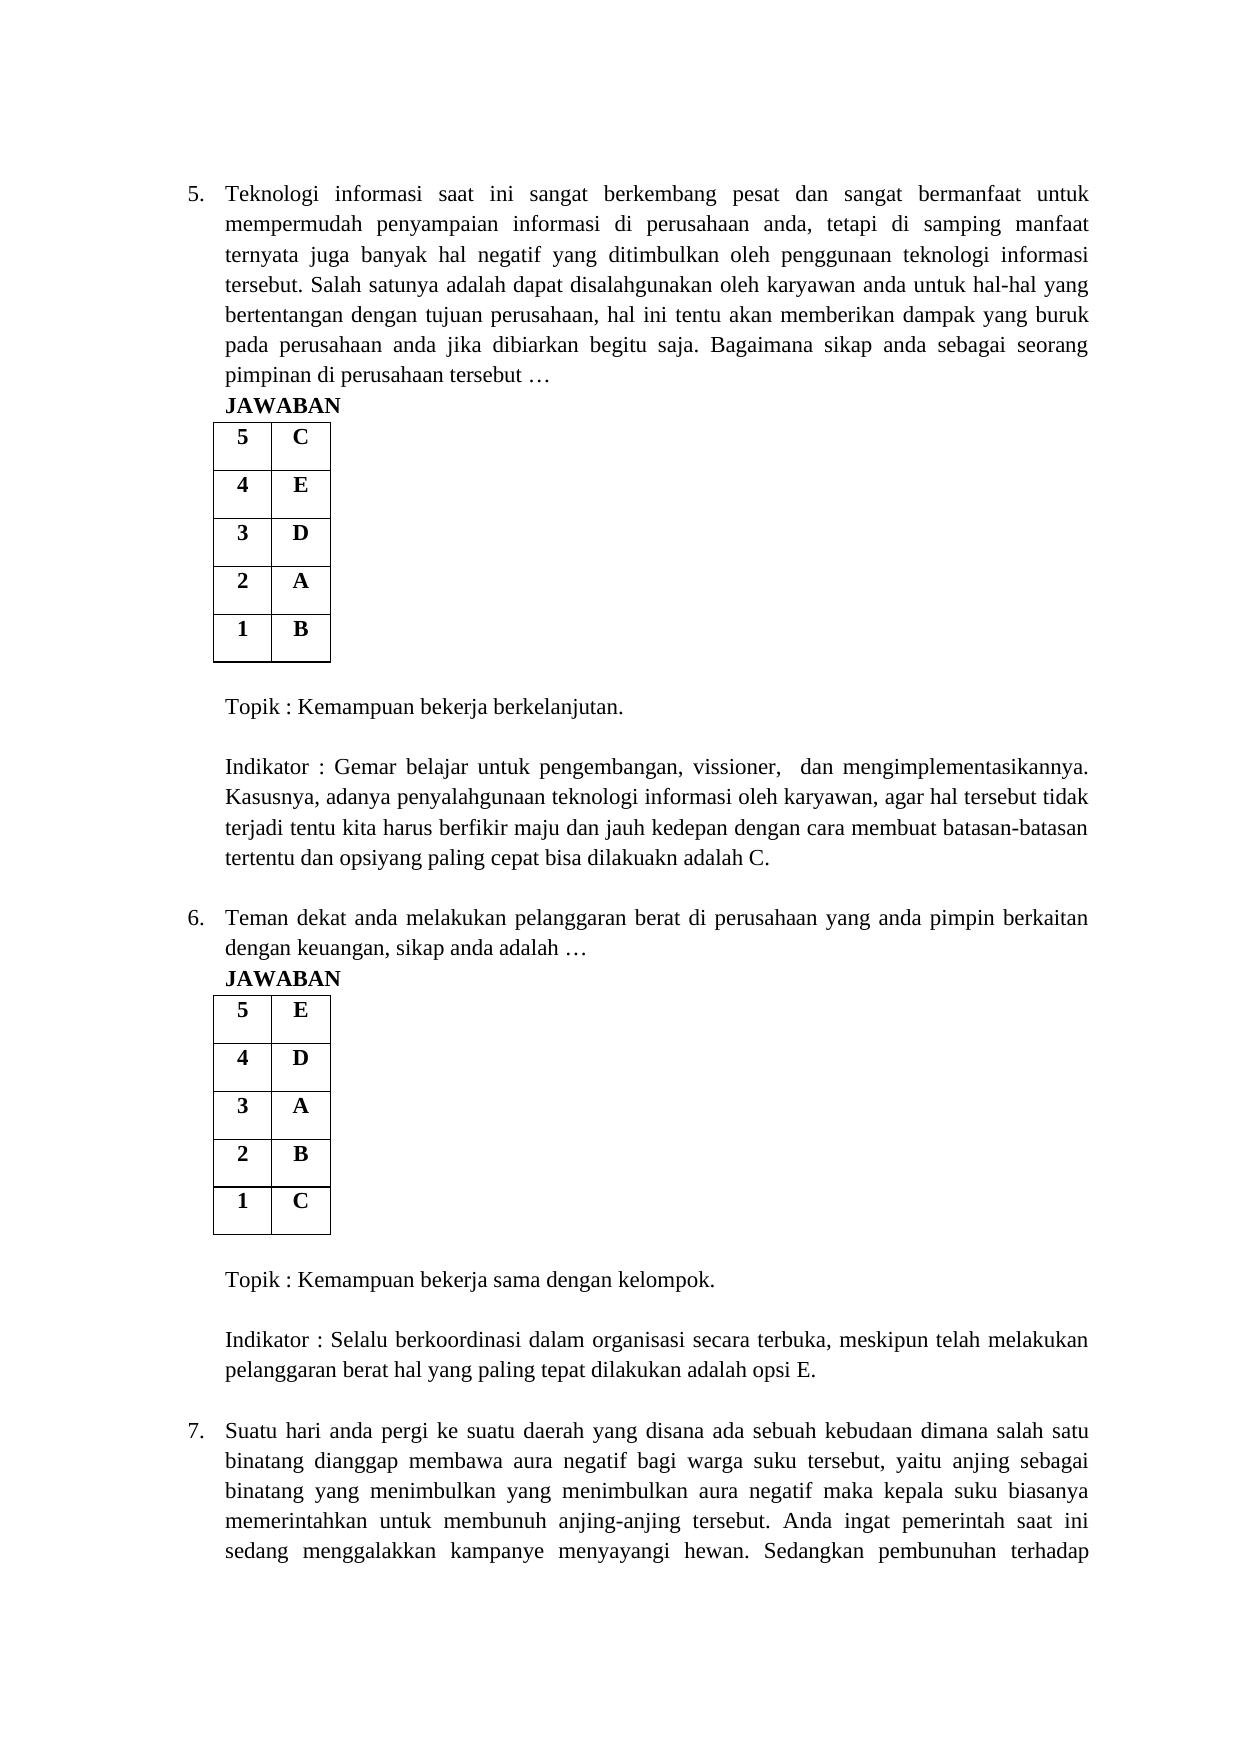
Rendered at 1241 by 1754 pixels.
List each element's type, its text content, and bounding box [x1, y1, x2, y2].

list Teman dekat anda melakukan pelanggaran berat di perusahaan yang anda pimpin berkaitan dengan keuangan, sikap anda adalah … [187, 904, 1090, 961]
list Teknologi informasi saat ini sangat berkembang pesat dan sangat bermanfaat untuk mempermudah penyampaian informasi di perusahaan anda, tetapi di samping manfaat ternyata juga banyak hal negatif yang ditimbulkan oleh penggunaan teknologi informasi tersebut. Salah satunya adalah dapat disalahgunakan oleh karyawan anda untuk hal-hal yang bertentangan dengan tujuan perusahaan, hal ini tentu akan memberikan dampak yang buruk pada perusahaan anda jika dibiarkan begitu saja. Bagaimana sikap anda sebagai seorang pimpinan di perusahaan tersebut … [187, 180, 1090, 388]
table_cell 2 [214, 567, 271, 613]
table_cell D [272, 519, 330, 566]
text Indikator : Gemar belajar untuk pengembangan, vissioner, dan mengimplementasikannya. Kasusnya, adanya penyalahgunaan teknologi informasi oleh karyawan, agar hal tersebut tidak terjadi tentu kita harus berfikir maju dan jauh kedepan dengan cara membuat batasan-batasan tertentu dan opsiyang paling cepat bisa dilakuakn adalah C. [225, 753, 1090, 870]
table_cell E [272, 471, 330, 518]
table_header 5 [214, 423, 271, 470]
table_cell 1 [214, 615, 271, 661]
table_cell C [272, 1188, 330, 1234]
table_header E [272, 996, 330, 1043]
table_cell B [272, 1140, 330, 1186]
table_cell 2 [214, 1140, 271, 1186]
table_cell 3 [214, 1092, 271, 1138]
table_cell 4 [214, 1044, 271, 1091]
table_cell 3 [214, 519, 271, 566]
text JAWABAN [225, 964, 1090, 991]
text Topik : Kemampuan bekerja berkelanjutan. [150, 693, 1090, 719]
table_cell A [272, 1092, 330, 1138]
table_header C [272, 423, 330, 470]
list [187, 1417, 1090, 1564]
table_cell B [272, 615, 330, 661]
text Indikator : Selalu berkoordinasi dalam organisasi secara terbuka, meskipun telah melakukan pelanggaran berat hal yang paling tepat dilakukan adalah opsi E. [225, 1326, 1090, 1383]
text JAWABAN [225, 392, 1090, 418]
table_cell D [272, 1044, 330, 1091]
table_cell A [272, 567, 330, 613]
table_cell 1 [214, 1188, 271, 1234]
table_header 5 [214, 996, 271, 1043]
text Topik : Kemampuan bekerja sama dengan kelompok. [150, 1266, 1090, 1292]
table_cell 4 [214, 471, 271, 518]
